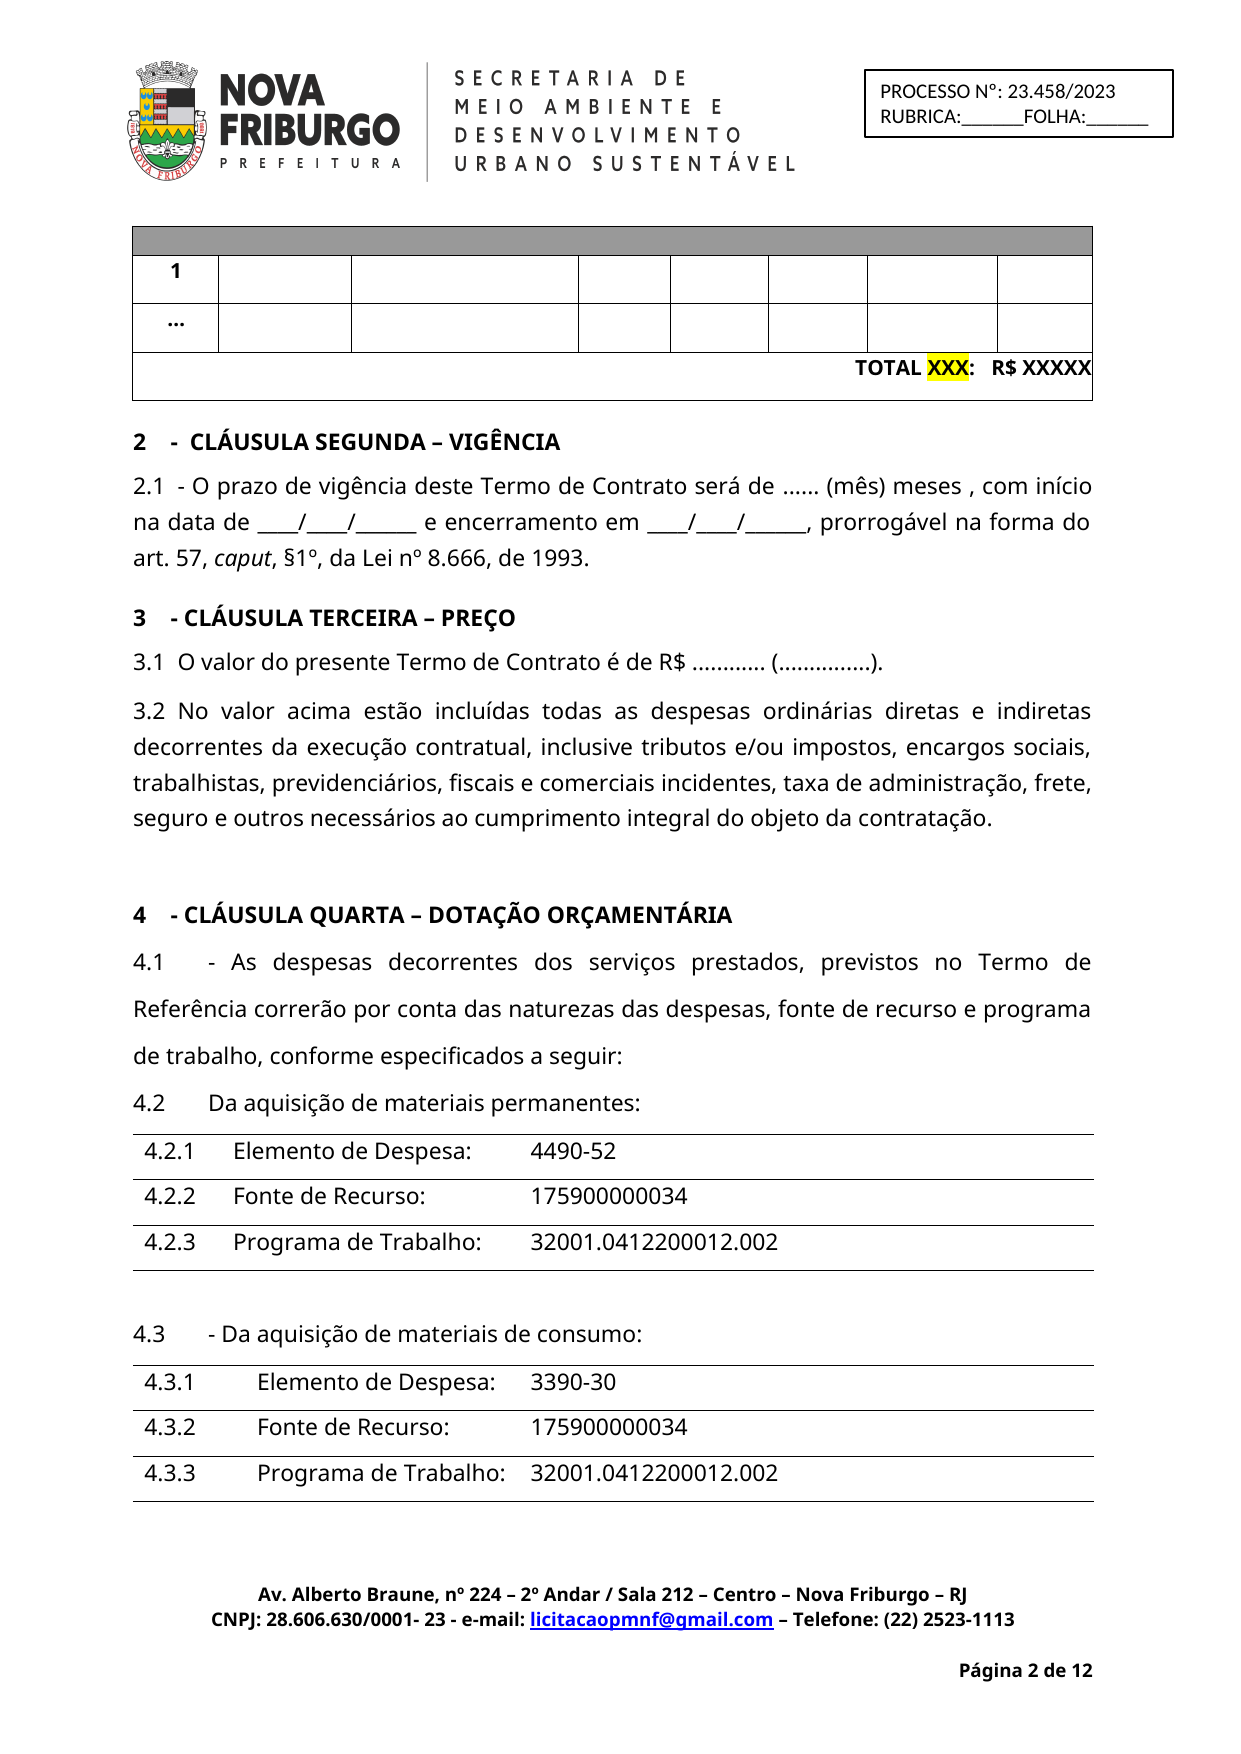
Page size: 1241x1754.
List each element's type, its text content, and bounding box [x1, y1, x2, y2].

list - CLÁUSULA SEGUNDA – VIGÊNCIA [133, 426, 1092, 457]
table_cell TOTAL XXX: R$ XXXXX [133, 353, 1092, 400]
table_cell [352, 304, 578, 352]
table_cell [769, 256, 867, 303]
table_cell [219, 304, 351, 352]
list O valor do presente Termo de Contrato é de R$ ............ (...............). [133, 646, 1092, 677]
table_cell 175900000034 [519, 1411, 1093, 1456]
list No valor acima estão incluídas todas as despesas ordinárias diretas e indiretas decorrentes da execução contratual, inclusive tributos e/ou impostos, encargos sociais, trabalhistas, previdenciários, fiscais e comerciais incidentes, taxa de administração, frete, seguro e outros necessários ao cumprimento integral do objeto da contratação. [133, 694, 1092, 834]
table_cell 4.3.2 [133, 1411, 246, 1456]
list - CLÁUSULA QUARTA – DOTAÇÃO ORÇAMENTÁRIA [133, 899, 1092, 931]
table_cell [579, 256, 670, 303]
list Da aquisição de materiais permanentes: [133, 1087, 1092, 1118]
table_cell [671, 304, 768, 352]
list - As despesas decorrentes dos serviços prestados, previstos no Termo de Referência correrão por conta das naturezas das despesas, fonte de recurso e programa de trabalho, conforme especificados a seguir: [133, 946, 1092, 1071]
picture [103, 44, 809, 195]
table_cell 4.2.3 [133, 1226, 222, 1270]
list - Da aquisição de materiais de consumo: [133, 1318, 1092, 1349]
table_cell 4.3.3 [133, 1457, 246, 1501]
table_cell [219, 256, 351, 303]
table_cell Programa de Trabalho: [246, 1457, 519, 1501]
list - CLÁUSULA TERCEIRA – PREÇO [133, 602, 1092, 634]
list - O prazo de vigência deste Termo de Contrato será de ...... (mês) meses , com início na data de ____/____/______ e encerramento em ____/____/______, prorrogável na forma do art. 57, caput, §1º, da Lei nº 8.666, de 1993. [133, 469, 1092, 573]
table_cell [352, 256, 578, 303]
table_cell 175900000034 [519, 1180, 1093, 1224]
table_cell Fonte de Recurso: [246, 1411, 519, 1456]
table_cell [868, 304, 997, 352]
table_cell [579, 304, 670, 352]
table_cell [868, 256, 997, 303]
table_cell 32001.0412200012.002 [519, 1226, 1093, 1270]
table_header Elemento de Despesa: [222, 1135, 519, 1179]
table_cell Programa de Trabalho: [222, 1226, 519, 1270]
table_cell 1 [133, 256, 218, 303]
table_cell [671, 256, 768, 303]
table_cell … [133, 304, 218, 352]
table_cell 32001.0412200012.002 [519, 1457, 1093, 1501]
table_header 4.3.1 [133, 1366, 246, 1410]
table_cell 4.2.2 [133, 1180, 222, 1224]
table_header 4.2.1 [133, 1135, 222, 1179]
table_header Elemento de Despesa: [246, 1366, 519, 1410]
table_header 4490-52 [519, 1135, 1093, 1179]
table_cell [769, 304, 867, 352]
table_cell Fonte de Recurso: [222, 1180, 519, 1224]
table_header 3390-30 [519, 1366, 1093, 1410]
table_cell [998, 256, 1092, 303]
table_cell [998, 304, 1092, 352]
